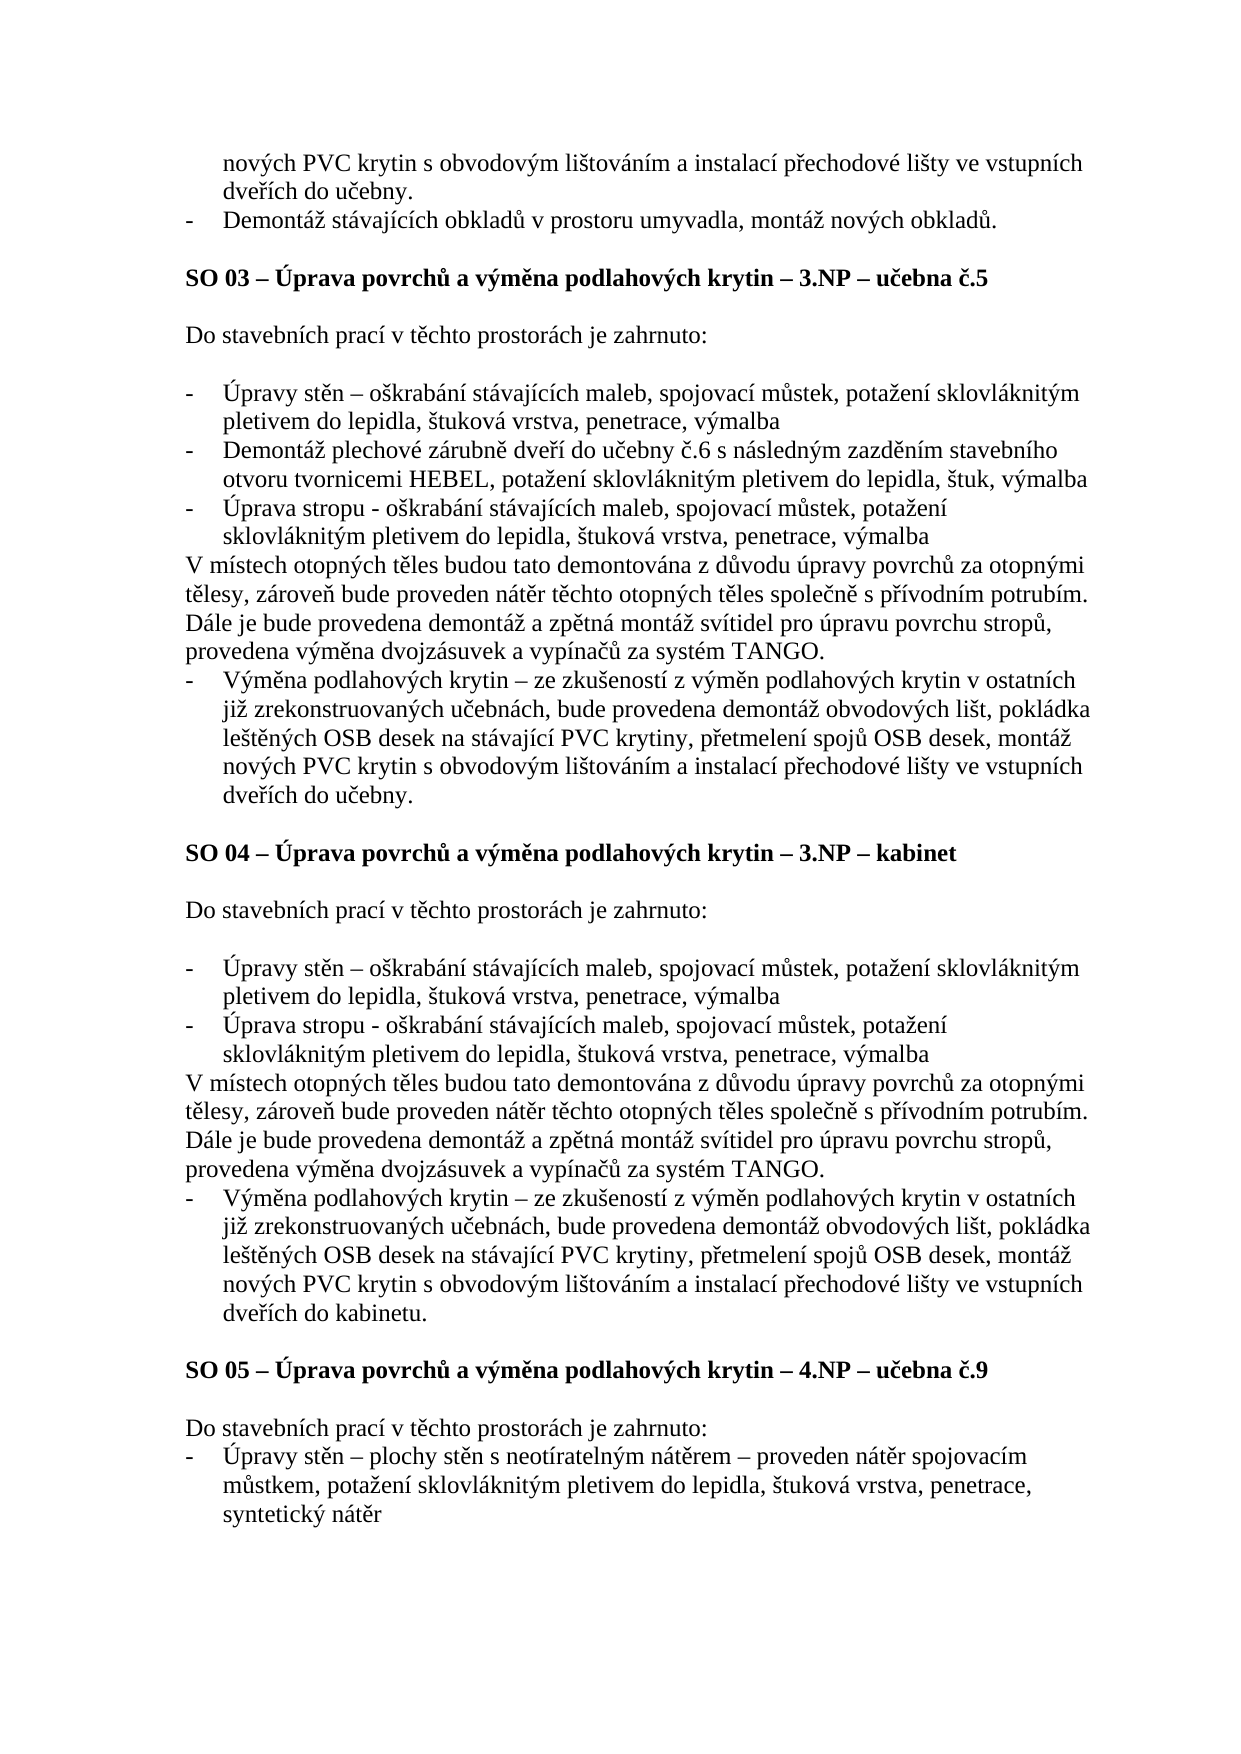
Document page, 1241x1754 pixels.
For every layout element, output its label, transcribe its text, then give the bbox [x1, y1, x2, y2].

text V místech otopných těles budou tato demontována z důvodu úpravy povrchů za otopnými tělesy, zároveň bude proveden nátěr těchto otopných těles společně s přívodním potrubím. [185, 1068, 1093, 1125]
list Úpravy stěn – oškrabání stávajících maleb, spojovací můstek, potažení sklovláknitým pletivem do lepidla, štuková vrstva, penetrace, výmalba [185, 378, 1093, 435]
list Úprava stropu - oškrabání stávajících maleb, spojovací můstek, potažení sklovláknitým pletivem do lepidla, štuková vrstva, penetrace, výmalba [185, 493, 1093, 550]
text Do stavebních prací v těchto prostorách je zahrnuto: [185, 320, 1093, 349]
list Výměna podlahových krytin – ze zkušeností z výměn podlahových krytin v ostatních již zrekonstruovaných učebnách, bude provedena demontáž obvodových lišt, pokládka leštěných OSB desek na stávající PVC krytiny, přetmelení spojů OSB desek, montáž nových PVC krytin s obvodovým lištováním a instalací přechodové lišty ve vstupních dveřích do kabinetu. [185, 1183, 1093, 1326]
list Úpravy stěn – plochy stěn s neotíratelným nátěrem – proveden nátěr spojovacím můstkem, potažení sklovláknitým pletivem do lepidla, štuková vrstva, penetrace, syntetický nátěr [185, 1441, 1093, 1528]
text SO 03 – Úprava povrchů a výměna podlahových krytin – 3.NP – učebna č.5 [148, 263, 1093, 291]
list Úpravy stěn – oškrabání stávajících maleb, spojovací můstek, potažení sklovláknitým pletivem do lepidla, štuková vrstva, penetrace, výmalba [185, 953, 1093, 1010]
list Demontáž plechové zárubně dveří do učebny č.6 s následným zazděním stavebního otvoru tvornicemi HEBEL, potažení sklovláknitým pletivem do lepidla, štuk, výmalba [185, 435, 1093, 493]
text Dále je bude provedena demontáž a zpětná montáž svítidel pro úpravu povrchu stropů, provedena výměna dvojzásuvek a vypínačů za systém TANGO. [185, 1125, 1093, 1183]
text SO 04 – Úprava povrchů a výměna podlahových krytin – 3.NP – kabinet [185, 838, 1093, 866]
text SO 05 – Úprava povrchů a výměna podlahových krytin – 4.NP – učebna č.9 [185, 1355, 1093, 1384]
text Dále je bude provedena demontáž a zpětná montáž svítidel pro úpravu povrchu stropů, provedena výměna dvojzásuvek a vypínačů za systém TANGO. [185, 608, 1093, 665]
text V místech otopných těles budou tato demontována z důvodu úpravy povrchů za otopnými tělesy, zároveň bude proveden nátěr těchto otopných těles společně s přívodním potrubím. [185, 550, 1093, 608]
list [185, 148, 1093, 205]
text Do stavebních prací v těchto prostorách je zahrnuto: [185, 1413, 1093, 1441]
text Do stavebních prací v těchto prostorách je zahrnuto: [185, 895, 1093, 924]
list Demontáž stávajících obkladů v prostoru umyvadla, montáž nových obkladů. [185, 205, 1093, 234]
list Úprava stropu - oškrabání stávajících maleb, spojovací můstek, potažení sklovláknitým pletivem do lepidla, štuková vrstva, penetrace, výmalba [185, 1010, 1093, 1068]
